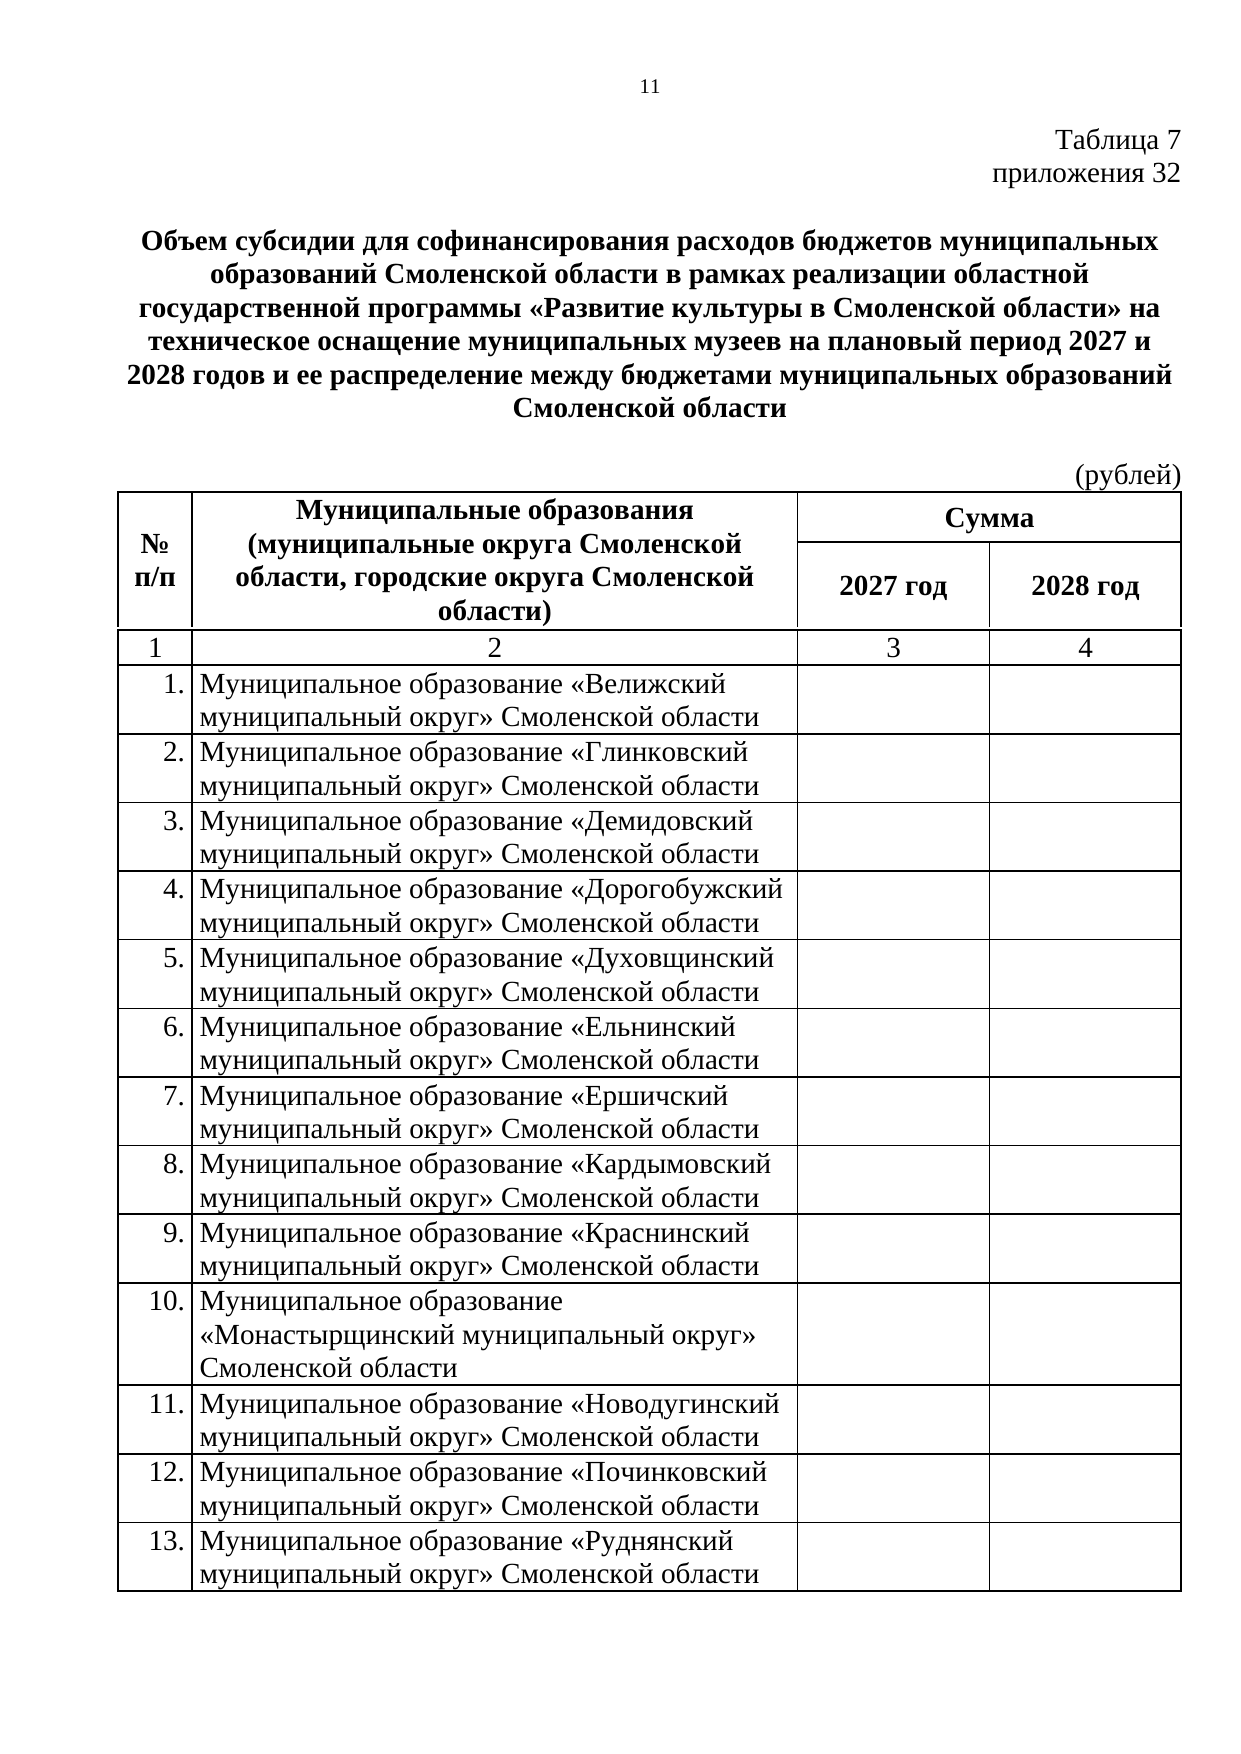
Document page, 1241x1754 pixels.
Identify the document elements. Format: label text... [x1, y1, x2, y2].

table_cell [798, 940, 989, 1007]
table_cell [990, 1009, 1180, 1076]
table_cell [990, 803, 1180, 870]
table_cell 13. [119, 1523, 191, 1590]
table_cell [798, 803, 989, 870]
table_cell 1. [119, 666, 191, 733]
table_cell Муниципальное образование «Починковский муниципальный округ» Смоленской области [193, 1455, 797, 1521]
table_cell Муниципальное образование «Ельнинский муниципальный округ» Смоленской области [193, 1009, 797, 1076]
table_cell [990, 1078, 1180, 1145]
table_cell 6. [119, 1009, 191, 1076]
table_cell 8. [119, 1146, 191, 1213]
table_cell 10. [119, 1284, 191, 1384]
table_cell [798, 1523, 989, 1590]
table_cell [798, 666, 989, 733]
table_cell 11. [119, 1386, 191, 1453]
table_cell [990, 666, 1180, 733]
table_cell 4. [119, 872, 191, 939]
table_cell Муниципальное образование «Велижский муниципальный округ» Смоленской области [193, 666, 797, 733]
text Объем субсидии для софинансирования расходов бюджетов муниципальных образований Смоленской области в рамках реализации областной государственной программы «Развитие культуры в Смоленской области» на техническое оснащение муниципальных музеев на плановый период 2027 и 2028 годов и ее распределение между бюджетами муниципальных образований Смоленской области [118, 223, 1181, 424]
table_cell Муниципальное образование «Дорогобужский муниципальный округ» Смоленской области [193, 872, 797, 939]
table_cell [990, 1523, 1180, 1590]
table_cell [990, 1284, 1180, 1384]
table_cell [990, 872, 1180, 939]
table_cell [990, 1146, 1180, 1213]
table_cell [798, 1078, 989, 1145]
table_cell Муниципальное образование «Глинковский муниципальный округ» Смоленской области [193, 735, 797, 801]
table_cell 12. [119, 1455, 191, 1521]
table_header 1 [119, 631, 191, 664]
table_cell [798, 1284, 989, 1384]
table_cell 5. [119, 940, 191, 1007]
table_cell [798, 1215, 989, 1282]
table_cell 7. [119, 1078, 191, 1145]
text (рублей) [118, 457, 1181, 491]
table_cell Муниципальное образование «Руднянский муниципальный округ» Смоленской области [193, 1523, 797, 1590]
table_cell Муниципальное образование «Краснинский муниципальный округ» Смоленской области [193, 1215, 797, 1282]
table_cell [990, 1215, 1180, 1282]
table_header Сумма [798, 493, 1180, 541]
table_cell Муниципальное образование «Монастырщинский муниципальный округ» Смоленской области [193, 1284, 797, 1384]
table_cell [990, 940, 1180, 1007]
table_cell 9. [119, 1215, 191, 1282]
table_header 3 [798, 631, 989, 664]
table_header № п/п [119, 493, 191, 627]
table_cell [990, 735, 1180, 801]
table_cell Муниципальное образование «Духовщинский муниципальный округ» Смоленской области [193, 940, 797, 1007]
table_header 2 [193, 631, 797, 664]
table_cell [798, 1455, 989, 1521]
table_cell 2. [119, 735, 191, 801]
text приложения 32 [118, 156, 1181, 189]
table_cell [990, 1455, 1180, 1521]
table_cell [798, 872, 989, 939]
text Таблица 7 [118, 122, 1181, 156]
table_cell Муниципальное образование «Кардымовский муниципальный округ» Смоленской области [193, 1146, 797, 1213]
table_cell 3. [119, 803, 191, 870]
table_header Муниципальные образования (муниципальные округа Смоленской области, городские округа Смоленской области) [193, 493, 797, 627]
table_cell [798, 1009, 989, 1076]
table_cell Муниципальное образование «Демидовский муниципальный округ» Смоленской области [193, 803, 797, 870]
table_cell Муниципальное образование «Новодугинский муниципальный округ» Смоленской области [193, 1386, 797, 1453]
table_cell [798, 1146, 989, 1213]
table_cell [798, 735, 989, 801]
table_cell [798, 1386, 989, 1453]
table_cell 2027 год [798, 543, 989, 627]
table_cell [990, 1386, 1180, 1453]
table_header 4 [990, 631, 1180, 664]
table_cell 2028 год [990, 543, 1180, 627]
table_cell Муниципальное образование «Ершичский муниципальный округ» Смоленской области [193, 1078, 797, 1145]
